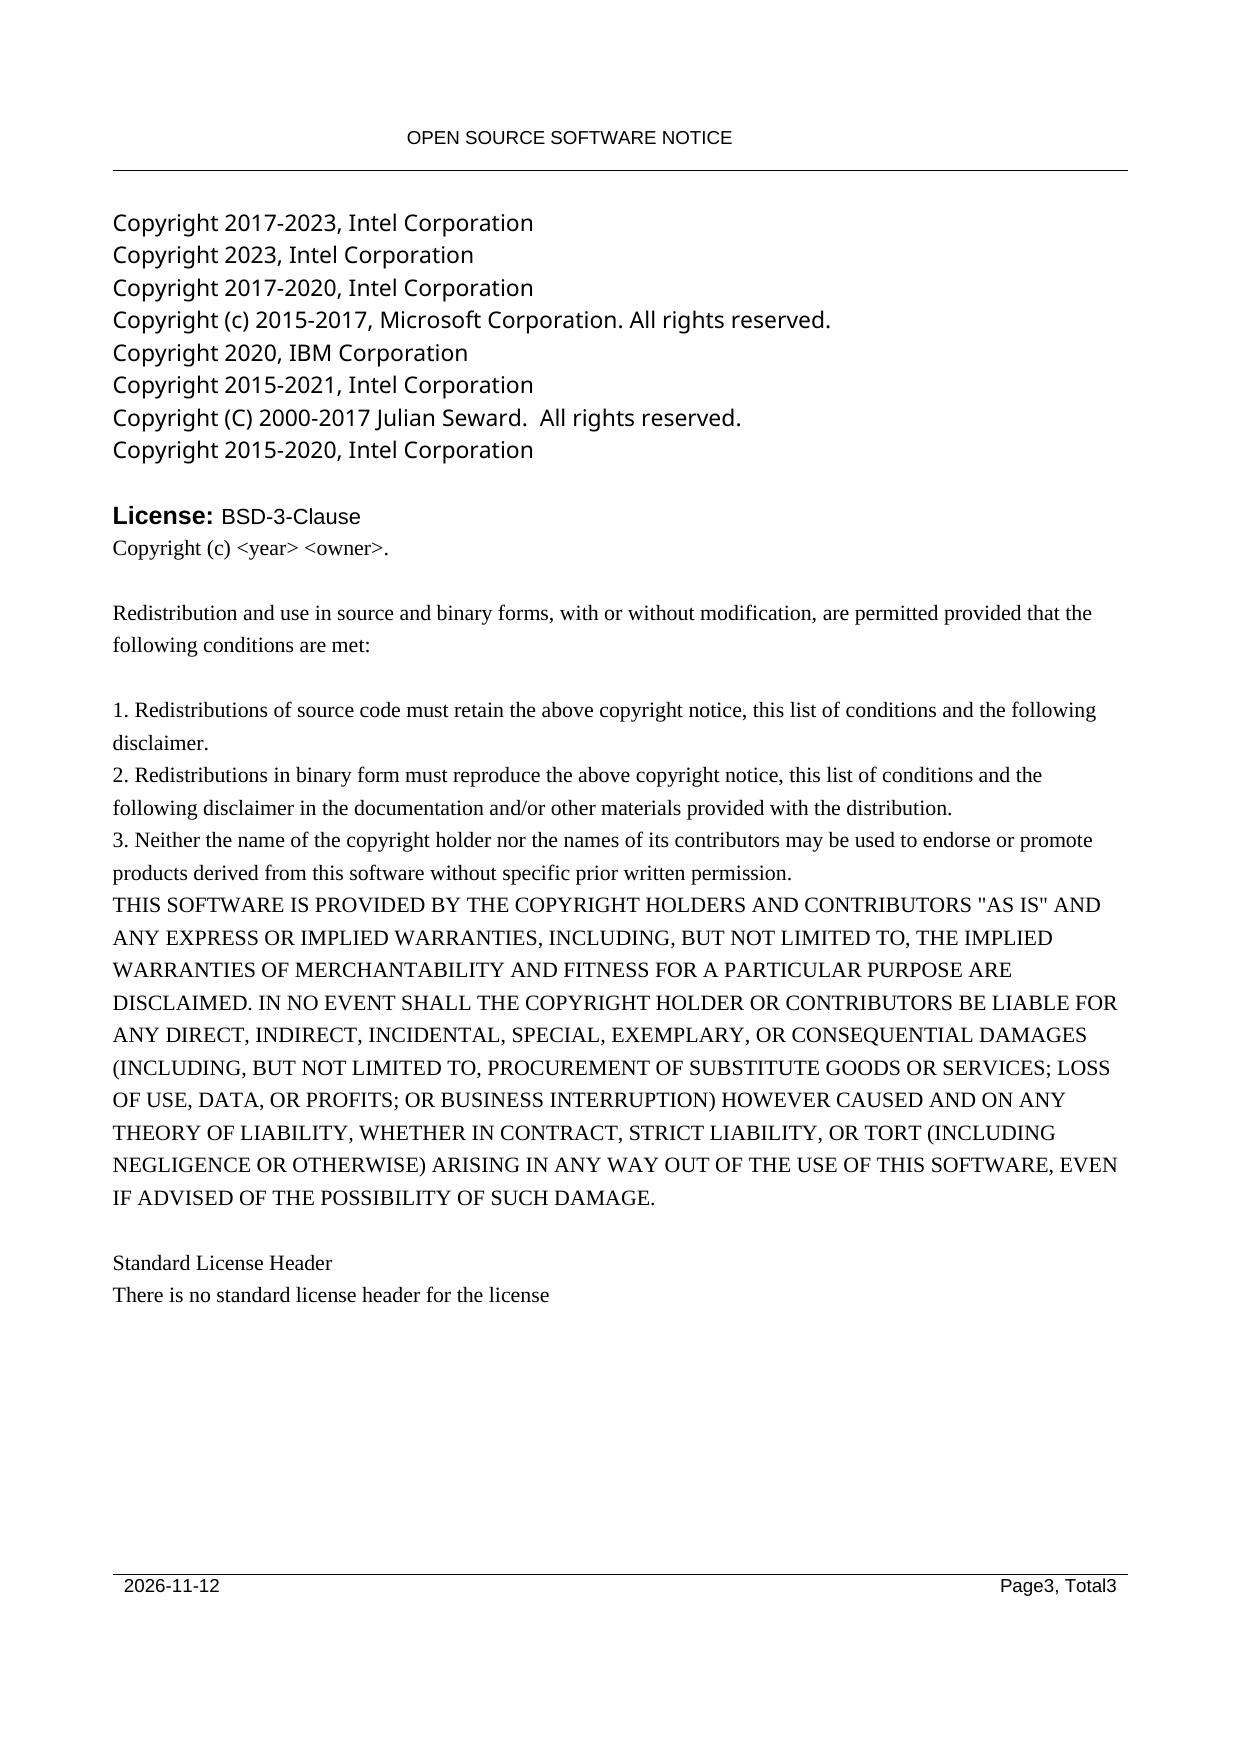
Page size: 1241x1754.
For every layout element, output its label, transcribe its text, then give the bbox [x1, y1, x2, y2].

text Copyright (c) <year> <owner>. Redistribution and use in source and binary forms, with or without modification, are permitted provided that the following conditions are met: 1. Redistributions of source code must retain the above copyright notice, this list of conditions and the following disclaimer. 2. Redistributions in binary form must reproduce the above copyright notice, this list of conditions and the following disclaimer in the documentation and/or other materials provided with the distribution. 3. Neither the name of the copyright holder nor the names of its contributors may be used to endorse or promote products derived from this software without specific prior written permission. THIS SOFTWARE IS PROVIDED BY THE COPYRIGHT HOLDERS AND CONTRIBUTORS "AS IS" AND ANY EXPRESS OR IMPLIED WARRANTIES, INCLUDING, BUT NOT LIMITED TO, THE IMPLIED WARRANTIES OF MERCHANTABILITY AND FITNESS FOR A PARTICULAR PURPOSE ARE DISCLAIMED. IN NO EVENT SHALL THE COPYRIGHT HOLDER OR CONTRIBUTORS BE LIABLE FOR ANY DIRECT, INDIRECT, INCIDENTAL, SPECIAL, EXEMPLARY, OR CONSEQUENTIAL DAMAGES (INCLUDING, BUT NOT LIMITED TO, PROCUREMENT OF SUBSTITUTE GOODS OR SERVICES; LOSS OF USE, DATA, OR PROFITS; OR BUSINESS INTERRUPTION) HOWEVER CAUSED AND ON ANY THEORY OF LIABILITY, WHETHER IN CONTRACT, STRICT LIABILITY, OR TORT (INCLUDING NEGLIGENCE OR OTHERWISE) ARISING IN ANY WAY OUT OF THE USE OF THIS SOFTWARE, EVEN IF ADVISED OF THE POSSIBILITY OF SUCH DAMAGE. Standard License Header There is no standard license header for the license [112, 531, 1128, 1311]
text License: BSD-3-Clause [112, 499, 1128, 531]
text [112, 206, 1128, 499]
